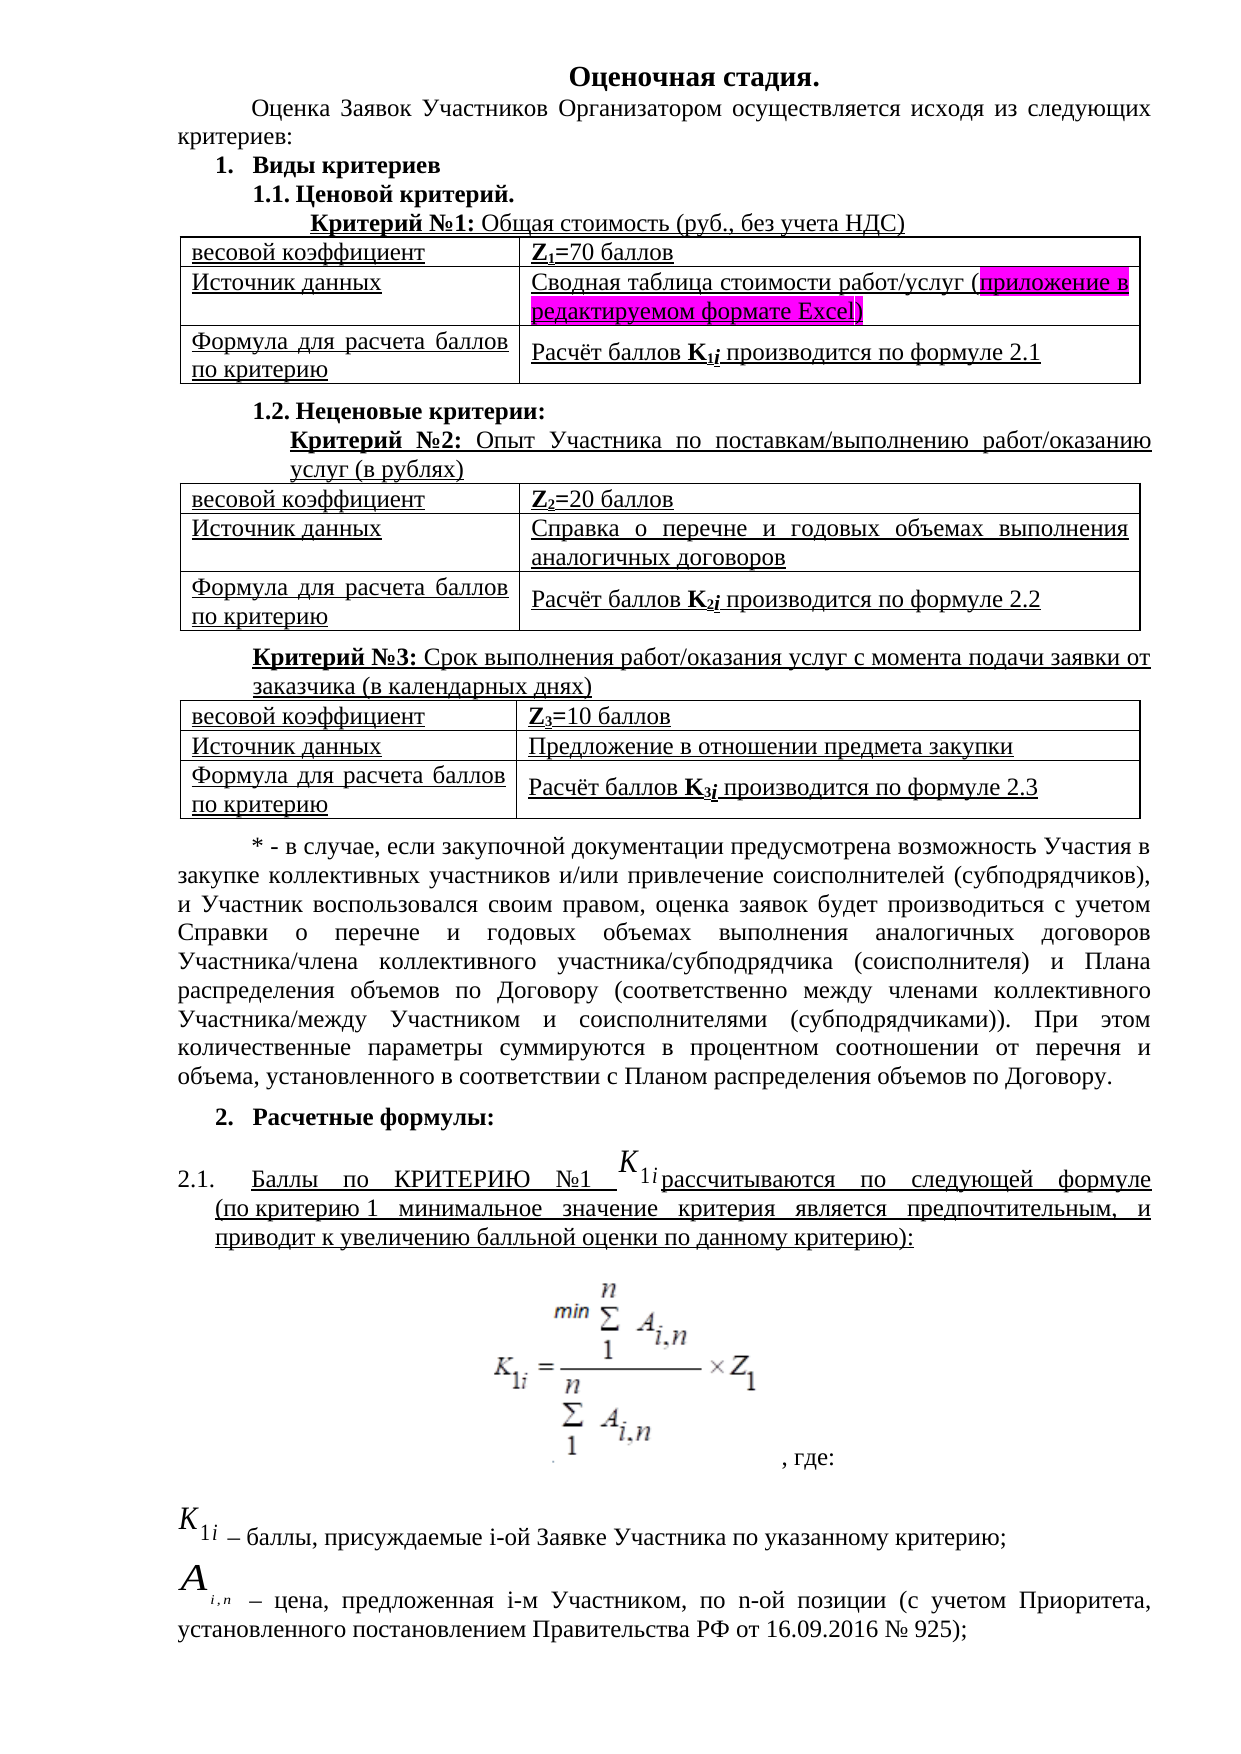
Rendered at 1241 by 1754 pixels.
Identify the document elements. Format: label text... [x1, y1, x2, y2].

table_cell Формула для расчета баллов по критерию [181, 326, 519, 383]
text * - в случае, если закупочной документации предусмотрена возможность Участия в закупке коллективных участников и/или привлечение соисполнителей (субподрядчиков), и Участник воспользовался своим правом, оценка заявок будет производиться с учетом Справки о перечне и годовых объемах выполнения аналогичных договоров Участника/члена коллективного участника/субподрядчика (соисполнителя) и Плана распределения объемов по Договору (соответственно между членами коллективного Участника/между Участником и соисполнителями (субподрядчиками)). При этом количественные параметры суммируются в процентном соотношении от перечня и объема, установленного в соответствии с Планом распределения объемов по Договору. [177, 831, 1152, 1090]
text Критерий №1: Общая стоимость (руб., без учета НДС) [310, 208, 1152, 236]
list Баллы по КРИТЕРИЮ №1 рассчитываются по следующей формуле (по критерию 1 минимальное значение критерия является предпочтительным, и приводит к увеличению балльной оценки по данному критерию): [177, 1143, 1152, 1251]
text – цена, предложенная i-м Участником, по n-ой позиции (с учетом Приоритета, установленного постановлением Правительства РФ от 16.09.2016 № 925); [177, 1550, 1152, 1642]
text – баллы, присуждаемые i-ой Заявке Участника по указанному критерию; [177, 1500, 1152, 1550]
table_header весовой коэффициент [181, 484, 519, 512]
text Оценка Заявок Участников Организатором осуществляется исходя из следующих критериев: [177, 93, 1152, 150]
table_cell Расчёт баллов K2i производится по формуле 2.2 [520, 572, 1139, 629]
table_header Z1=70 баллов [520, 238, 1139, 266]
table_cell Расчёт баллов K3i производится по формуле 2.3 [517, 761, 1139, 818]
table_cell Формула для расчета баллов по критерию [181, 761, 516, 818]
list Виды критериев [215, 150, 1152, 179]
table_cell Сводная таблица стоимости работ/услуг (приложение в редактируемом формате Excel) [520, 267, 1139, 325]
table_cell Предложение в отношении предмета закупки [517, 731, 1139, 759]
list Неценовые критерии: [252, 396, 1152, 425]
table_header Z2=20 баллов [520, 484, 1139, 512]
table_cell Расчёт баллов K1i производится по формуле 2.1 [520, 326, 1139, 383]
table_header весовой коэффициент [181, 701, 516, 730]
table_header Z3=10 баллов [517, 701, 1139, 730]
text Критерий №3: Срок выполнения работ/оказания услуг с момента подачи заявки от заказчика (в календарных днях) [252, 642, 1152, 700]
picture [493, 1279, 782, 1466]
table_cell Справка о перечне и годовых объемах выполнения аналогичных договоров [520, 514, 1139, 571]
list Ценовой критерий. [252, 179, 1152, 208]
text Оценочная стадия. [177, 59, 1152, 93]
table_cell Источник данных [181, 514, 519, 571]
table_cell Источник данных [181, 731, 516, 759]
table_header весовой коэффициент [181, 238, 519, 266]
table_cell Формула для расчета баллов по критерию [181, 572, 519, 629]
text Критерий №2: Опыт Участника по поставкам/выполнению работ/оказанию услуг (в рублях) [290, 425, 1152, 450]
table_cell Источник данных [181, 267, 519, 325]
text Критерий №2: Опыт Участника по поставкам/выполнению работ/оказанию услуг (в рублях) [290, 452, 1152, 483]
list Расчетные формулы: [215, 1102, 1152, 1131]
